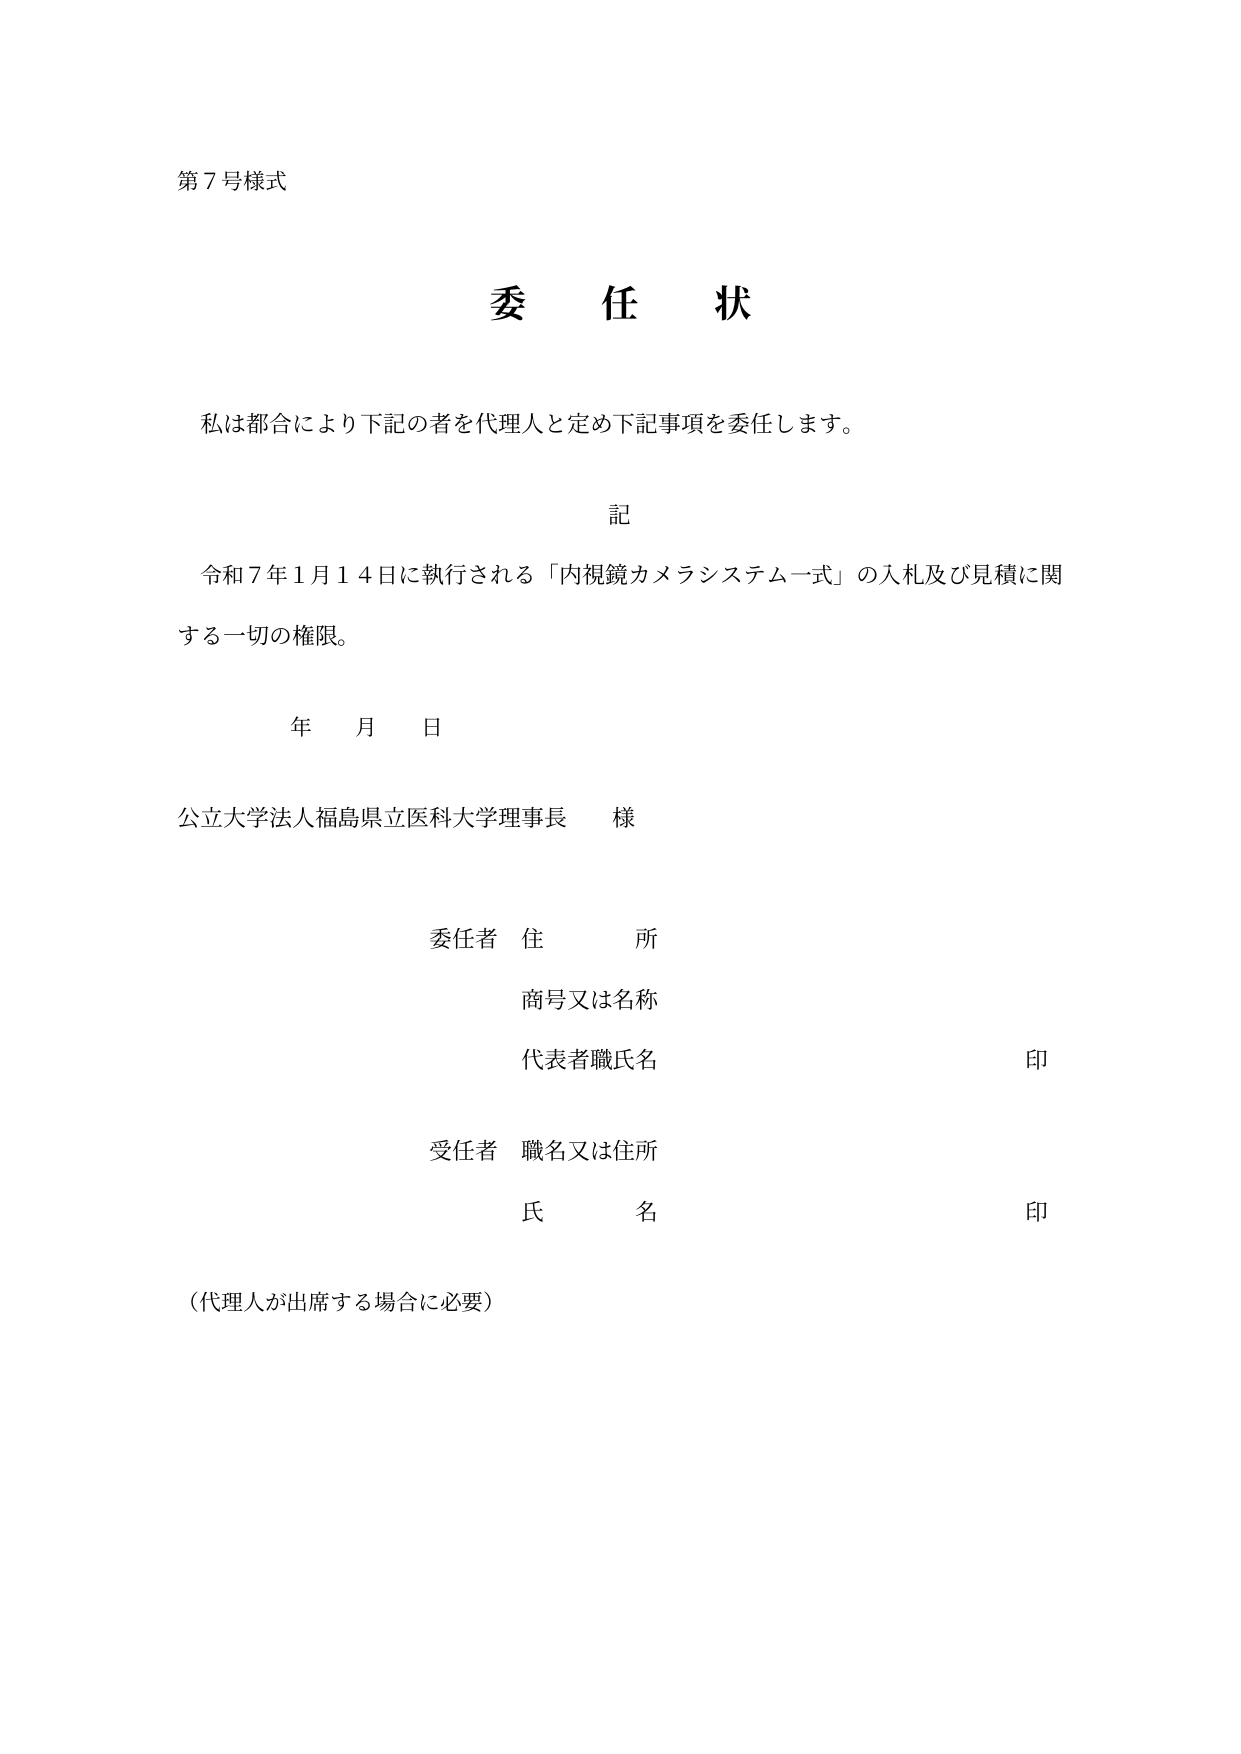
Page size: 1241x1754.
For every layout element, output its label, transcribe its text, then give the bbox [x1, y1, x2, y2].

text 令和７年１月１４日に執行される「内視鏡カメラシステム一式」の入札及び見積に関する一切の権限。 [177, 543, 1063, 665]
subtitle 記 [177, 483, 1063, 543]
text 年 月 日 [177, 695, 1063, 756]
text 商号又は名称 [177, 968, 1063, 1028]
text 第７号様式 [177, 149, 1063, 210]
text 受任者 職名又は住所 [177, 1119, 1063, 1180]
text 委任者 住 所 [177, 907, 1063, 968]
text 氏 名 印 [177, 1180, 1063, 1241]
text （代理人が出席する場合に必要） [177, 1271, 1063, 1332]
text 委 任 状 [177, 271, 1063, 331]
text 公立大学法人福島県立医科大学理事長 様 [177, 786, 1063, 847]
text 代表者職氏名 印 [177, 1028, 1063, 1089]
text 私は都合により下記の者を代理人と定め下記事項を委任します。 [177, 392, 1063, 453]
